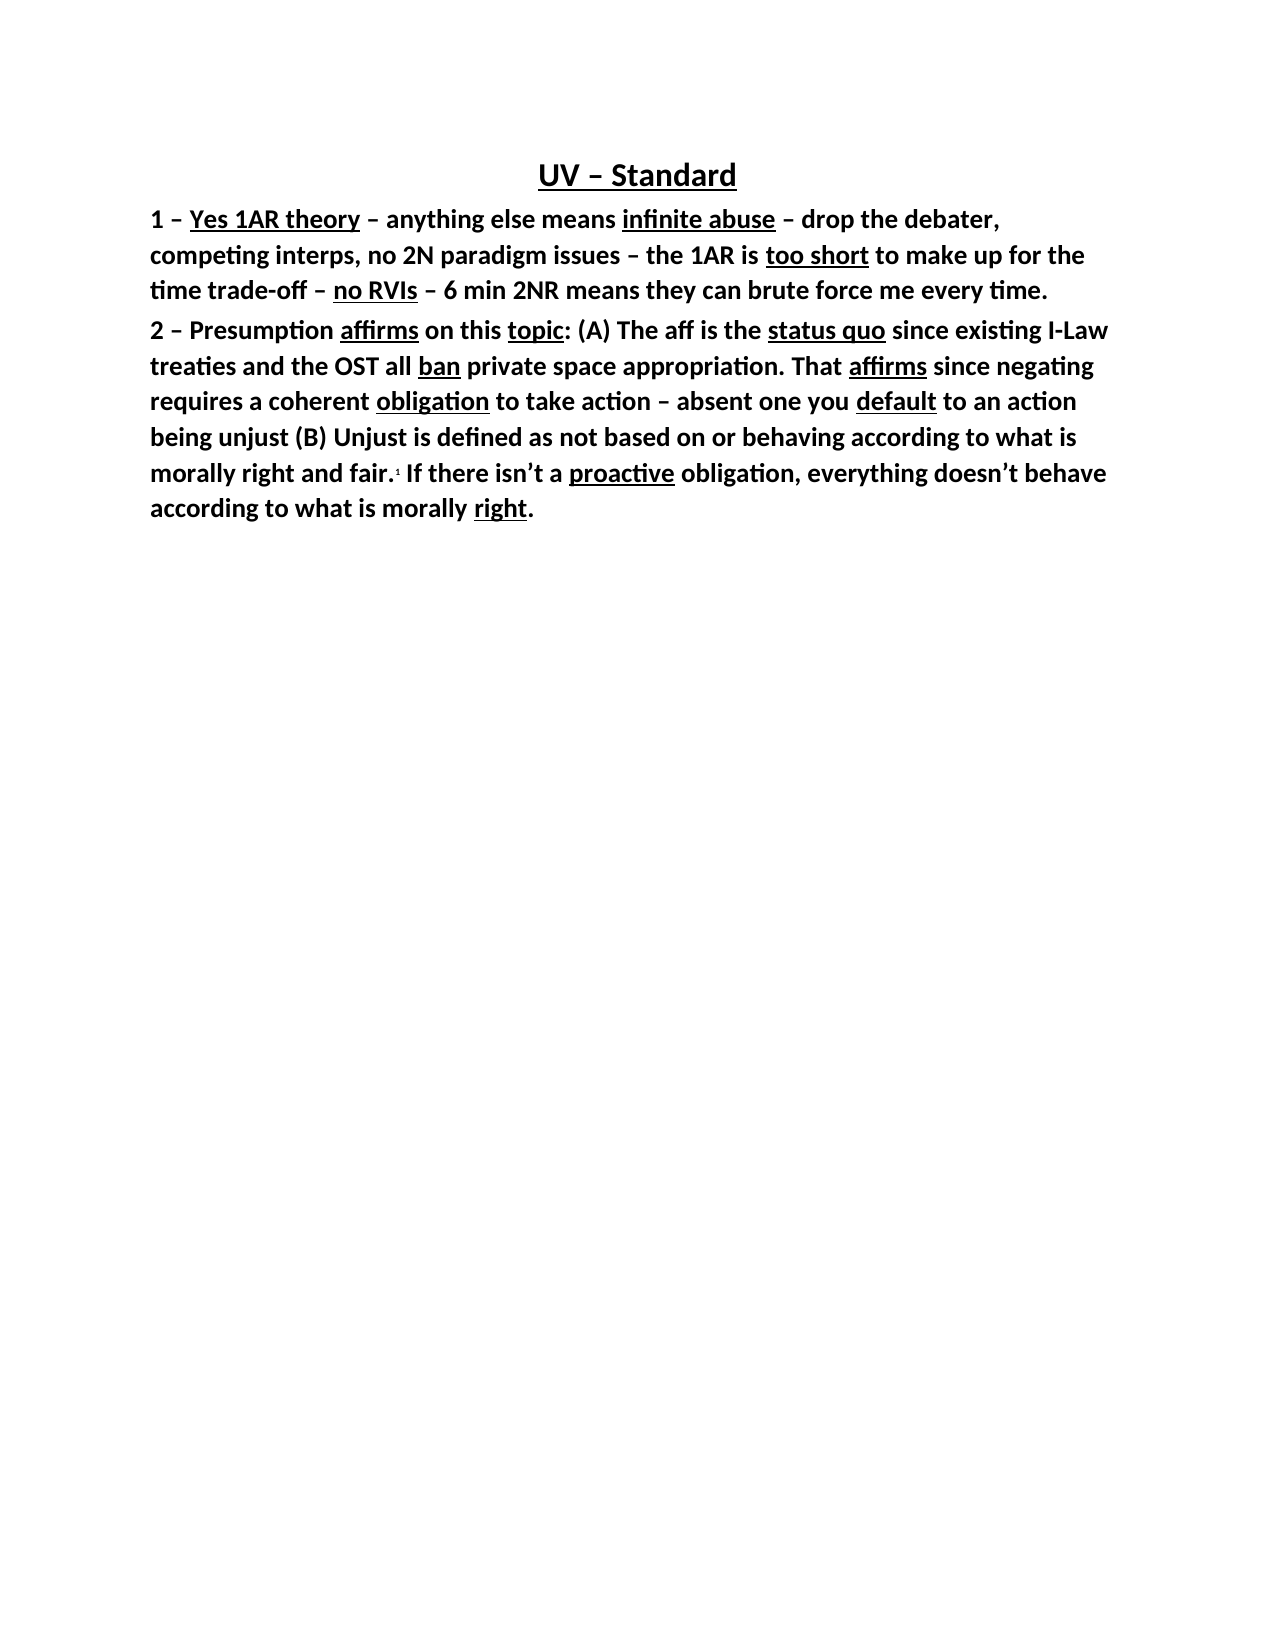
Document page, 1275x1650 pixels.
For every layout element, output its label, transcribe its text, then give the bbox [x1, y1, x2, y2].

subtitle UV – Standard [150, 154, 1125, 195]
subtitle 2 – Presumption affirms on this topic: (A) The aff is the status quo since existing I-Law treaties and the OST all ban private space appropriation. That affirms since negating requires a coherent obligation to take action – absent one you default to an action being unjust (B) Unjust is defined as not based on or behaving according to what is morally right and fair.1 If there isn’t a proactive obligation, everything doesn’t behave according to what is morally right. [150, 313, 1125, 524]
subtitle 1 – Yes 1AR theory – anything else means infinite abuse – drop the debater, competing interps, no 2N paradigm issues – the 1AR is too short to make up for the time trade-off – no RVIs – 6 min 2NR means they can brute force me every time. [150, 202, 1125, 307]
